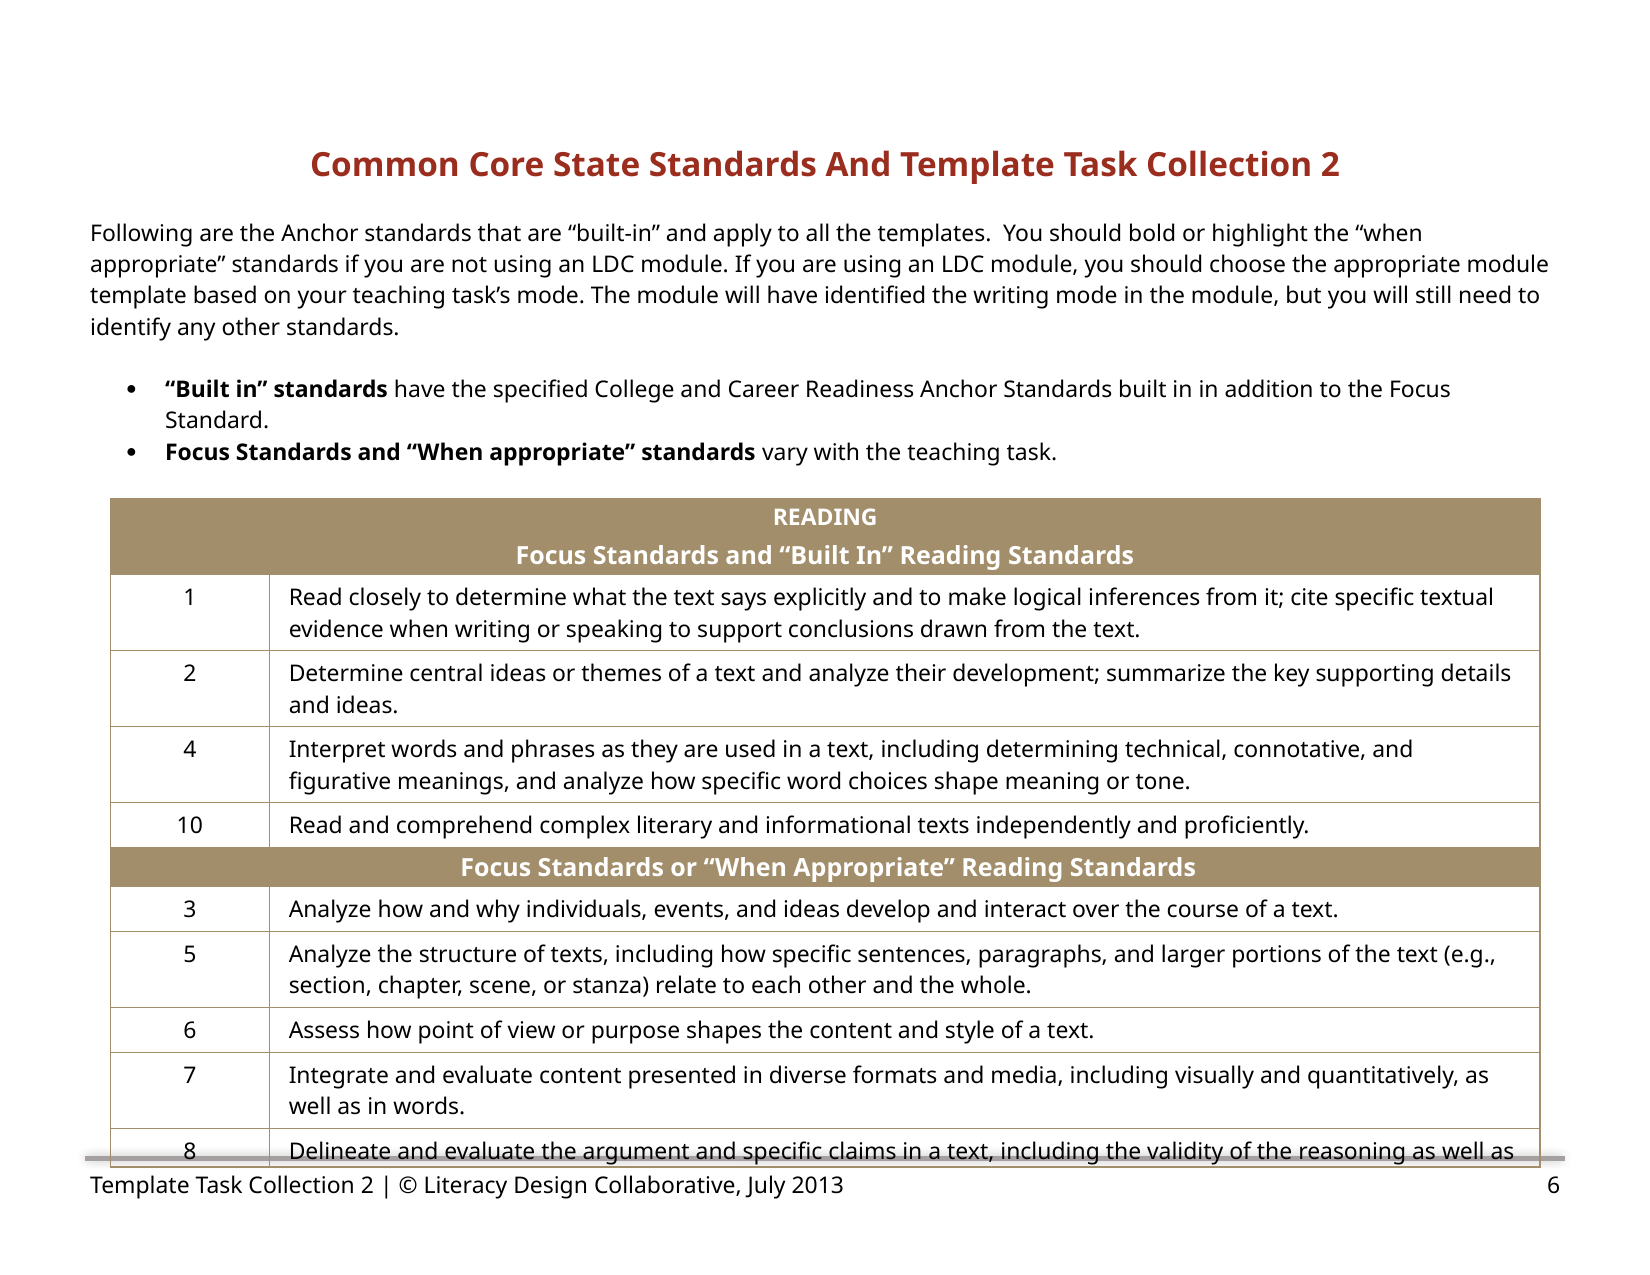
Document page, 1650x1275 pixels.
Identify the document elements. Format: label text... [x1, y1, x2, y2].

table_cell 10 [111, 803, 269, 847]
table_cell Assess how point of view or purpose shapes the content and style of a text. [270, 1008, 1539, 1052]
table_cell Focus Standards and “Built In” Reading Standards [111, 536, 1539, 574]
table_cell Analyze the structure of texts, including how specific sentences, paragraphs, and larger portions of the text (e.g., section, chapter, scene, or stanza) relate to each other and the whole. [270, 932, 1539, 1007]
table_cell 2 [111, 651, 269, 726]
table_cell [270, 1129, 1539, 1166]
table_cell 8 [111, 1129, 269, 1166]
list “Built in” standards have the specified College and Career Readiness Anchor Standards built in in addition to the Focus Standard. [127, 373, 1560, 436]
text Common Core State Standards And Template Task Collection 2 [90, 140, 1560, 186]
table_cell 3 [111, 887, 269, 931]
table_cell 6 [111, 1008, 269, 1052]
table_cell 1 [111, 575, 269, 650]
table_cell Read and comprehend complex literary and informational texts independently and proficiently. [270, 803, 1539, 847]
table_cell Read closely to determine what the text says explicitly and to make logical inferences from it; cite specific textual evidence when writing or speaking to support conclusions drawn from the text. [270, 575, 1539, 650]
table_cell 7 [111, 1053, 269, 1128]
table_cell 4 [111, 727, 269, 802]
table_cell Interpret words and phrases as they are used in a text, including determining technical, connotative, and figurative meanings, and analyze how specific word choices shape meaning or tone. [270, 727, 1539, 802]
text Following are the Anchor standards that are “built-in” and apply to all the templates. You should bold or highlight the “when appropriate” standards if you are not using an LDC module. If you are using an LDC module, you should choose the appropriate module template based on your teaching task’s mode. The module will have identified the writing mode in the module, but you will still need to identify any other standards. [90, 217, 1560, 342]
table_header READING [111, 499, 1539, 535]
table_cell Determine central ideas or themes of a text and analyze their development; summarize the key supporting details and ideas. [270, 651, 1539, 726]
table_cell Analyze how and why individuals, events, and ideas develop and interact over the course of a text. [270, 887, 1539, 931]
list Focus Standards and “When appropriate” standards vary with the teaching task. [127, 436, 1560, 467]
table_cell Integrate and evaluate content presented in diverse formats and media, including visually and quantitatively, as well as in words. [270, 1053, 1539, 1128]
table_cell Focus Standards or “When Appropriate” Reading Standards [111, 848, 1539, 886]
table_cell 5 [111, 932, 269, 1007]
